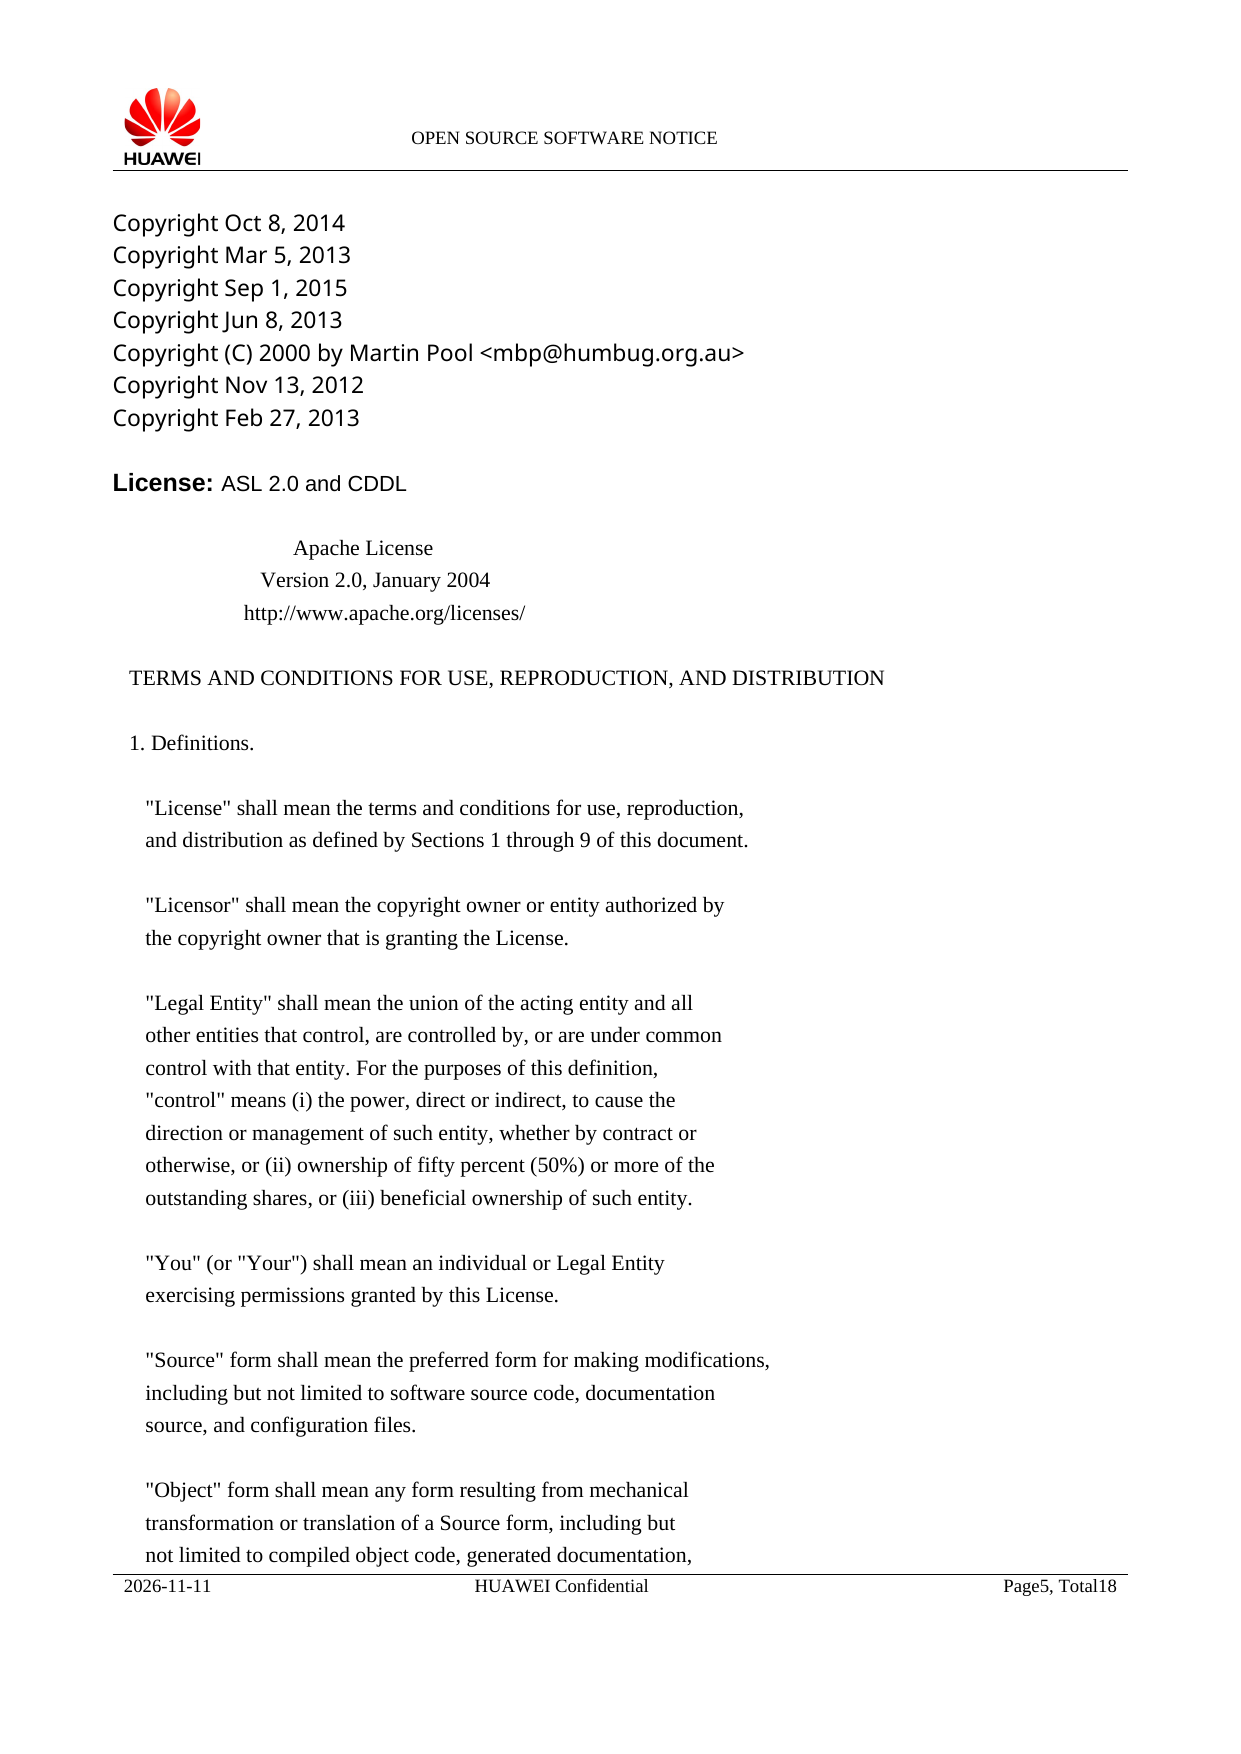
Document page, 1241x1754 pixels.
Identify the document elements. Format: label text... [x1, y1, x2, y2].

picture [124, 88, 201, 165]
text License: ASL 2.0 and CDDL [112, 466, 1128, 499]
